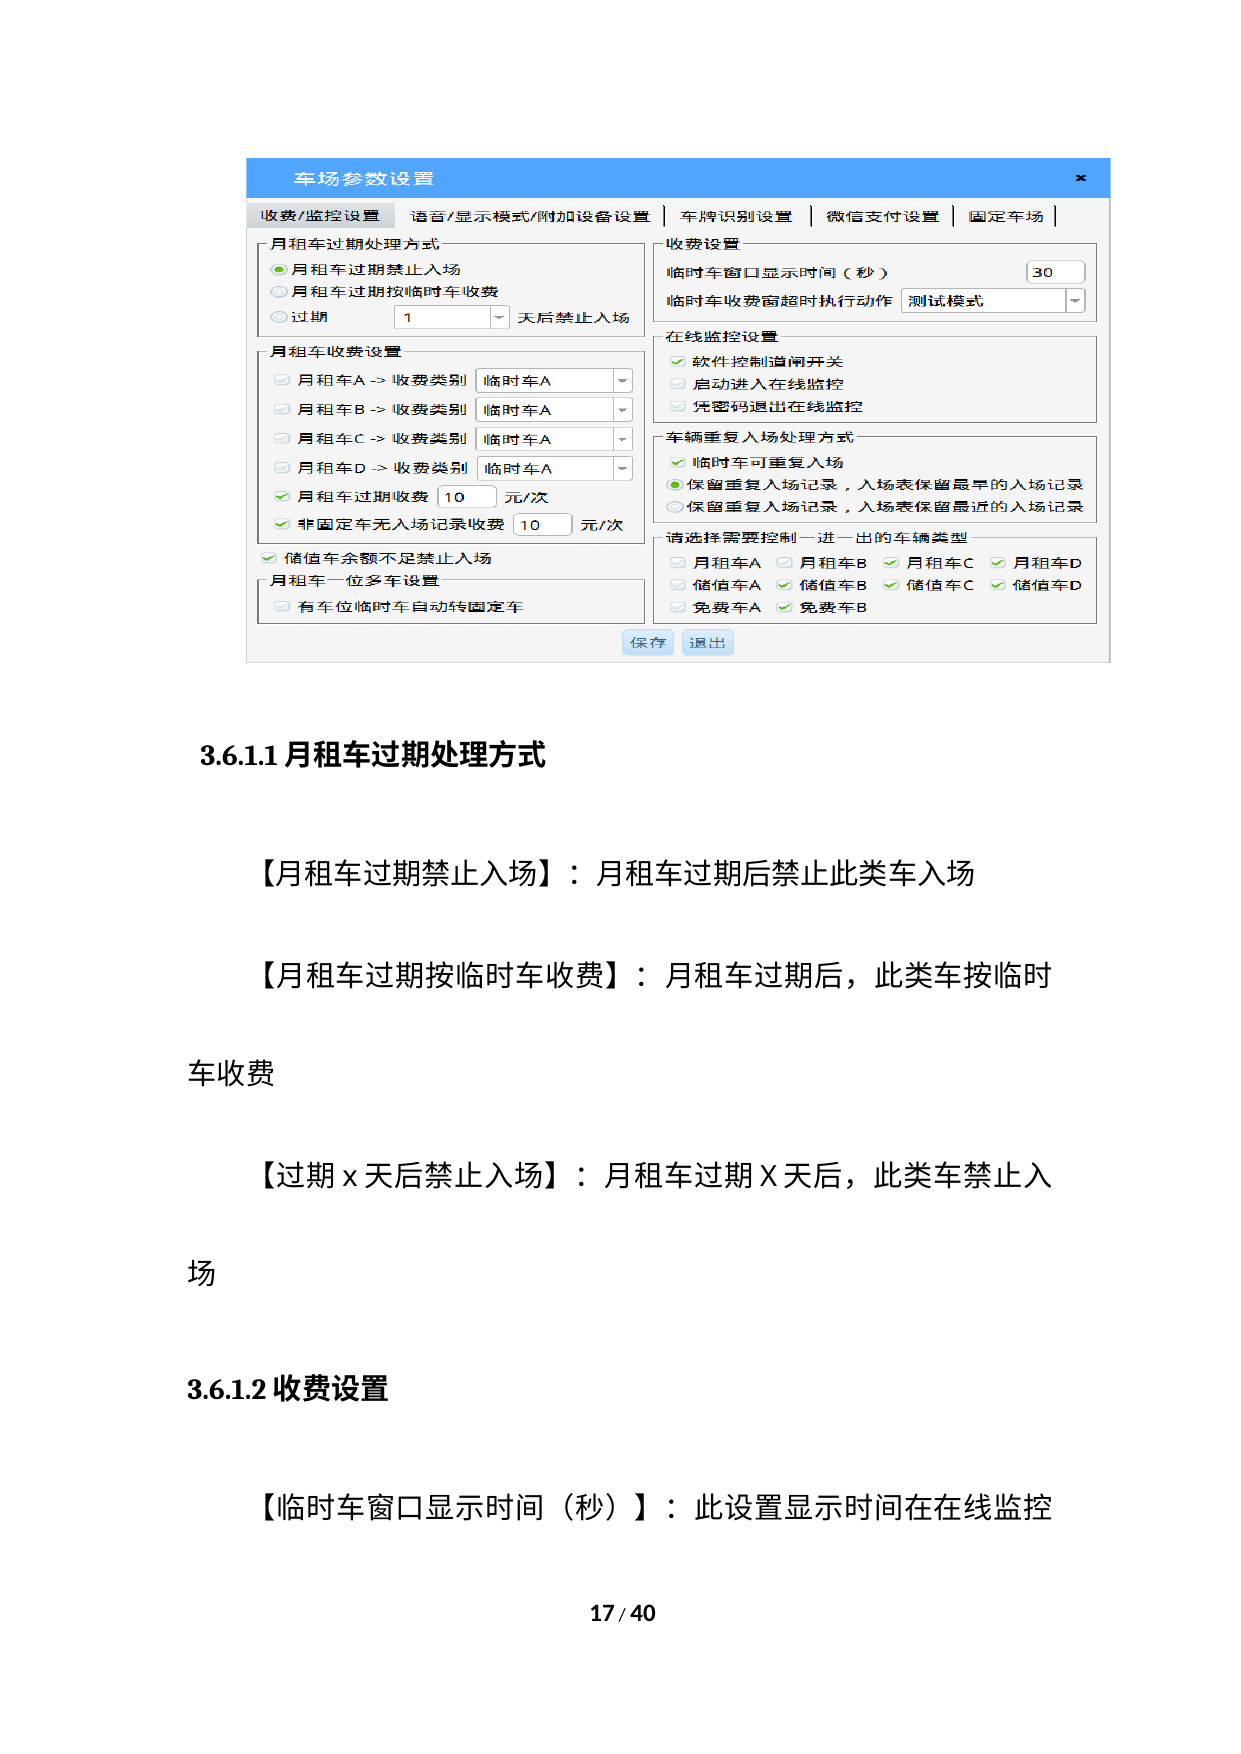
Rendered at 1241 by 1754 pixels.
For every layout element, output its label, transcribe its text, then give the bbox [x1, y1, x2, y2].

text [187, 1473, 1053, 1538]
subtitle 3.6.1.1 月租车过期处理方式 [187, 720, 1053, 785]
text 【过期x天后禁止入场】：月租车过期X天后，此类车禁止入场 [187, 1141, 1053, 1304]
subtitle 3.6.1.2 收费设置 [187, 1354, 1053, 1419]
picture [246, 158, 1111, 663]
text 【月租车过期按临时车收费】：月租车过期后，此类车按临时车收费 [187, 942, 1053, 1104]
text 【月租车过期禁止入场】：月租车过期后禁止此类车入场 [187, 839, 1053, 904]
